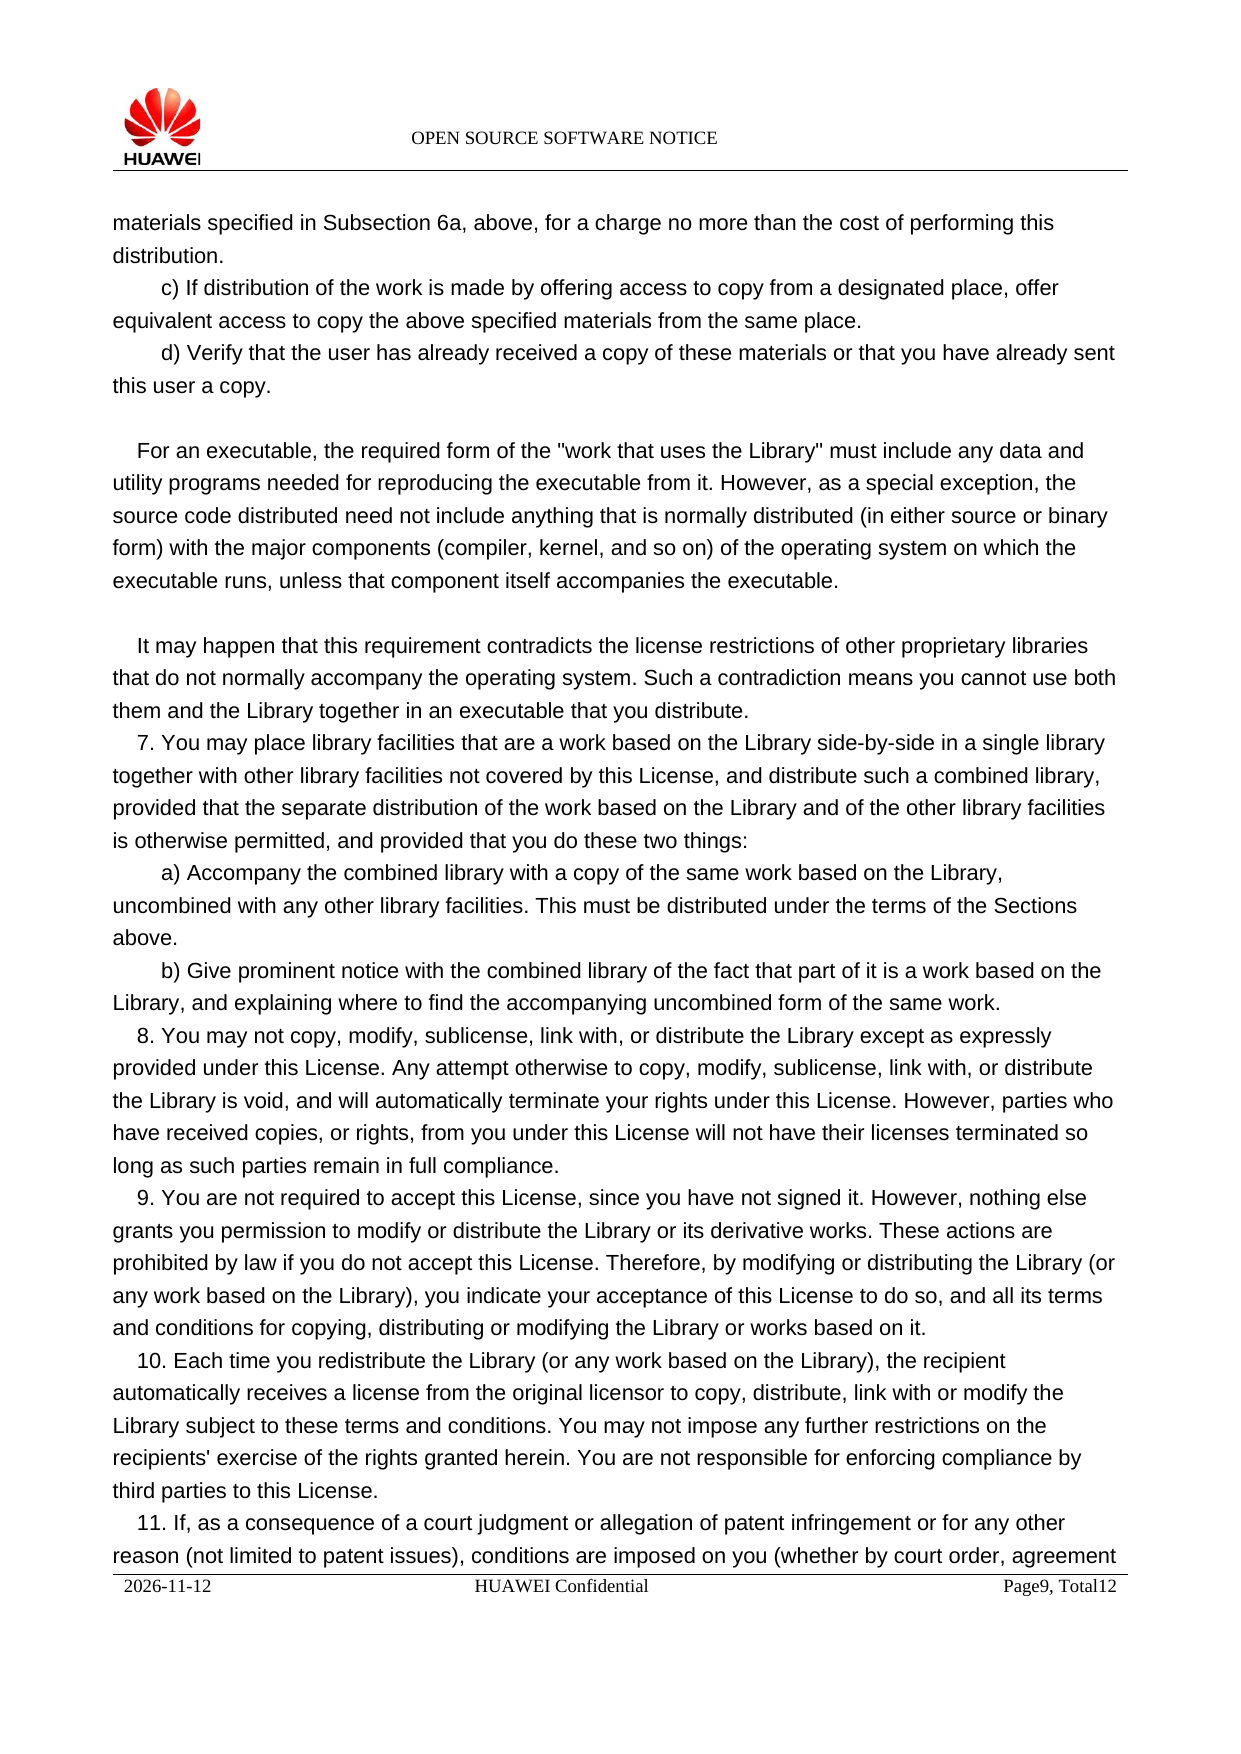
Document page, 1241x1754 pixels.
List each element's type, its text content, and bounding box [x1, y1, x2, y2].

text 7. You may place library facilities that are a work based on the Library side-by-side in a single library together with other library facilities not covered by this License, and distribute such a combined library, provided that the separate distribution of the work based on the Library and of the other library facilities is otherwise permitted, and provided that you do these two things: [112, 726, 1128, 856]
text It may happen that this requirement contradicts the license restrictions of other proprietary libraries that do not normally accompany the operating system. Such a contradiction means you cannot use both them and the Library together in an executable that you distribute. [112, 629, 1128, 726]
text d) Verify that the user has already received a copy of these materials or that you have already sent this user a copy. [112, 336, 1128, 401]
text a) Accompany the combined library with a copy of the same work based on the Library, uncombined with any other library facilities. This must be distributed under the terms of the Sections above. [112, 856, 1128, 954]
text b) Give prominent notice with the combined library of the fact that part of it is a work based on the Library, and explaining where to find the accompanying uncombined form of the same work. [112, 954, 1128, 1019]
text c) If distribution of the work is made by offering access to copy from a designated place, offer equivalent access to copy the above specified materials from the same place. [112, 271, 1128, 336]
text 8. You may not copy, modify, sublicense, link with, or distribute the Library except as expressly provided under this License. Any attempt otherwise to copy, modify, sublicense, link with, or distribute the Library is void, and will automatically terminate your rights under this License. However, parties who have received copies, or rights, from you under this License will not have their licenses terminated so long as such parties remain in full compliance. [112, 1019, 1128, 1181]
text 10. Each time you redistribute the Library (or any work based on the Library), the recipient automatically receives a license from the original licensor to copy, distribute, link with or modify the Library subject to these terms and conditions. You may not impose any further restrictions on the recipients' exercise of the rights granted herein. You are not responsible for enforcing compliance by third parties to this License. [112, 1344, 1128, 1506]
text For an executable, the required form of the "work that uses the Library" must include any data and utility programs needed for reproducing the executable from it. However, as a special exception, the source code distributed need not include anything that is normally distributed (in either source or binary form) with the major components (compiler, kernel, and so on) of the operating system on which the executable runs, unless that component itself accompanies the executable. [112, 434, 1128, 596]
picture [124, 88, 201, 165]
text 9. You are not required to accept this License, since you have not signed it. However, nothing else grants you permission to modify or distribute the Library or its derivative works. These actions are prohibited by law if you do not accept this License. Therefore, by modifying or distributing the Library (or any work based on the Library), you indicate your acceptance of this License to do so, and all its terms and conditions for copying, distributing or modifying the Library or works based on it. [112, 1181, 1128, 1344]
